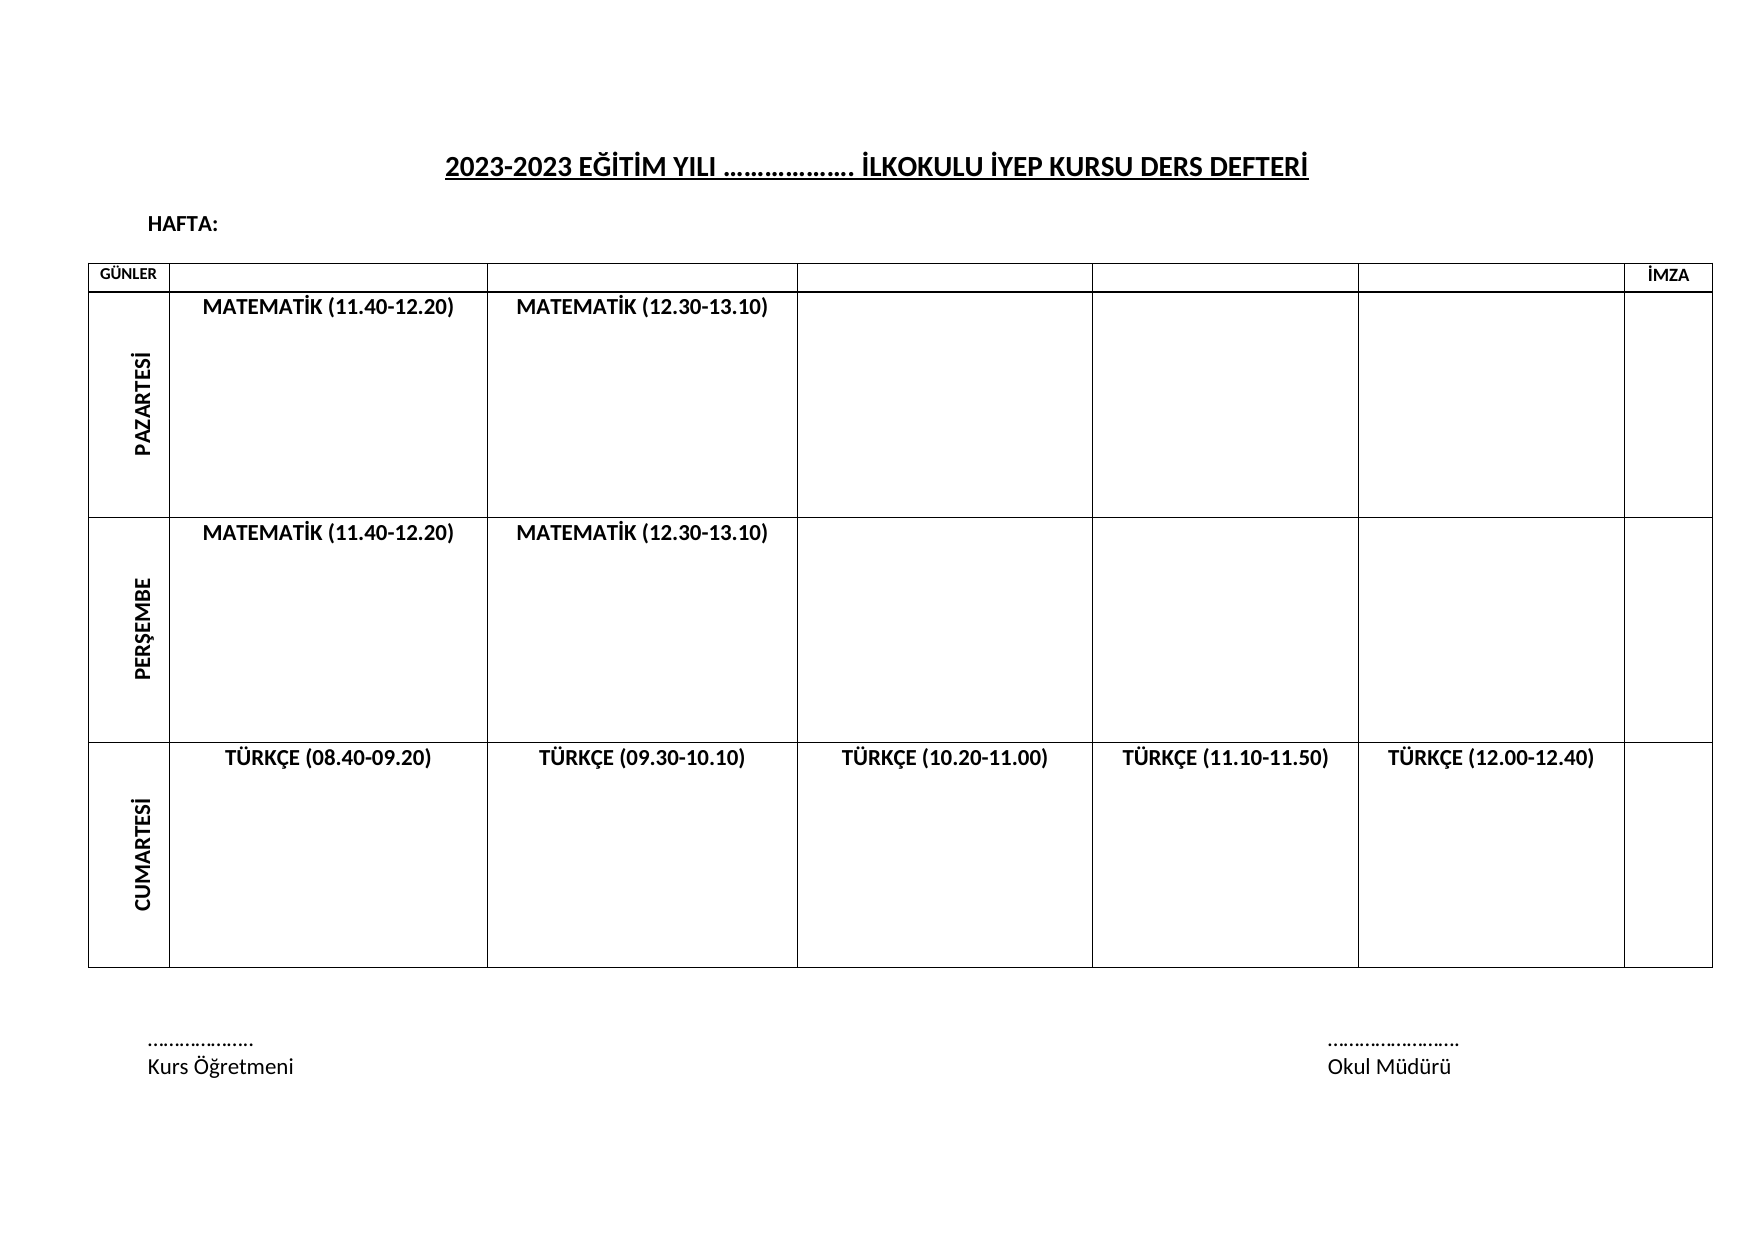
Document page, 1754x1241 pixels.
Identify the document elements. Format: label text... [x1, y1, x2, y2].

table_cell [1093, 518, 1358, 742]
table_cell MATEMATİK (12.30-13.10) [488, 293, 797, 517]
table_header [1359, 264, 1624, 291]
text ……………….. ……………………. [148, 1024, 1606, 1052]
table_cell TÜRKÇE (11.10-11.50) [1093, 743, 1358, 967]
table_cell [798, 293, 1092, 517]
table_header [798, 264, 1092, 291]
text Kurs Öğretmeni Okul Müdürü [148, 1052, 1606, 1080]
table_cell [1625, 518, 1712, 742]
table_header İMZA [1625, 264, 1712, 291]
table_cell TÜRKÇE (10.20-11.00) [798, 743, 1092, 967]
table_cell TÜRKÇE (08.40-09.20) [170, 743, 487, 967]
table_cell MATEMATİK (12.30-13.10) [488, 518, 797, 742]
table_cell [1625, 743, 1712, 967]
table_cell [1359, 293, 1624, 517]
table_cell PAZARTESİ [89, 293, 169, 517]
table_cell MATEMATİK (11.40-12.20) [170, 518, 487, 742]
table_header GÜNLER [89, 264, 169, 291]
text HAFTA: [148, 209, 1606, 237]
table_cell TÜRKÇE (12.00-12.40) [1359, 743, 1624, 967]
table_cell CUMARTESİ [89, 743, 169, 967]
table_cell [798, 518, 1092, 742]
table_cell MATEMATİK (11.40-12.20) [170, 293, 487, 517]
table_cell PERŞEMBE [89, 518, 169, 742]
table_cell [1625, 293, 1712, 517]
text 2023-2023 EĞİTİM YILI ………………. İLKOKULU İYEP KURSU DERS DEFTERİ [148, 148, 1606, 183]
table_cell [1359, 518, 1624, 742]
table_header [170, 264, 487, 291]
table_cell [1093, 293, 1358, 517]
table_header [488, 264, 797, 291]
table_header [1093, 264, 1358, 291]
table_cell TÜRKÇE (09.30-10.10) [488, 743, 797, 967]
